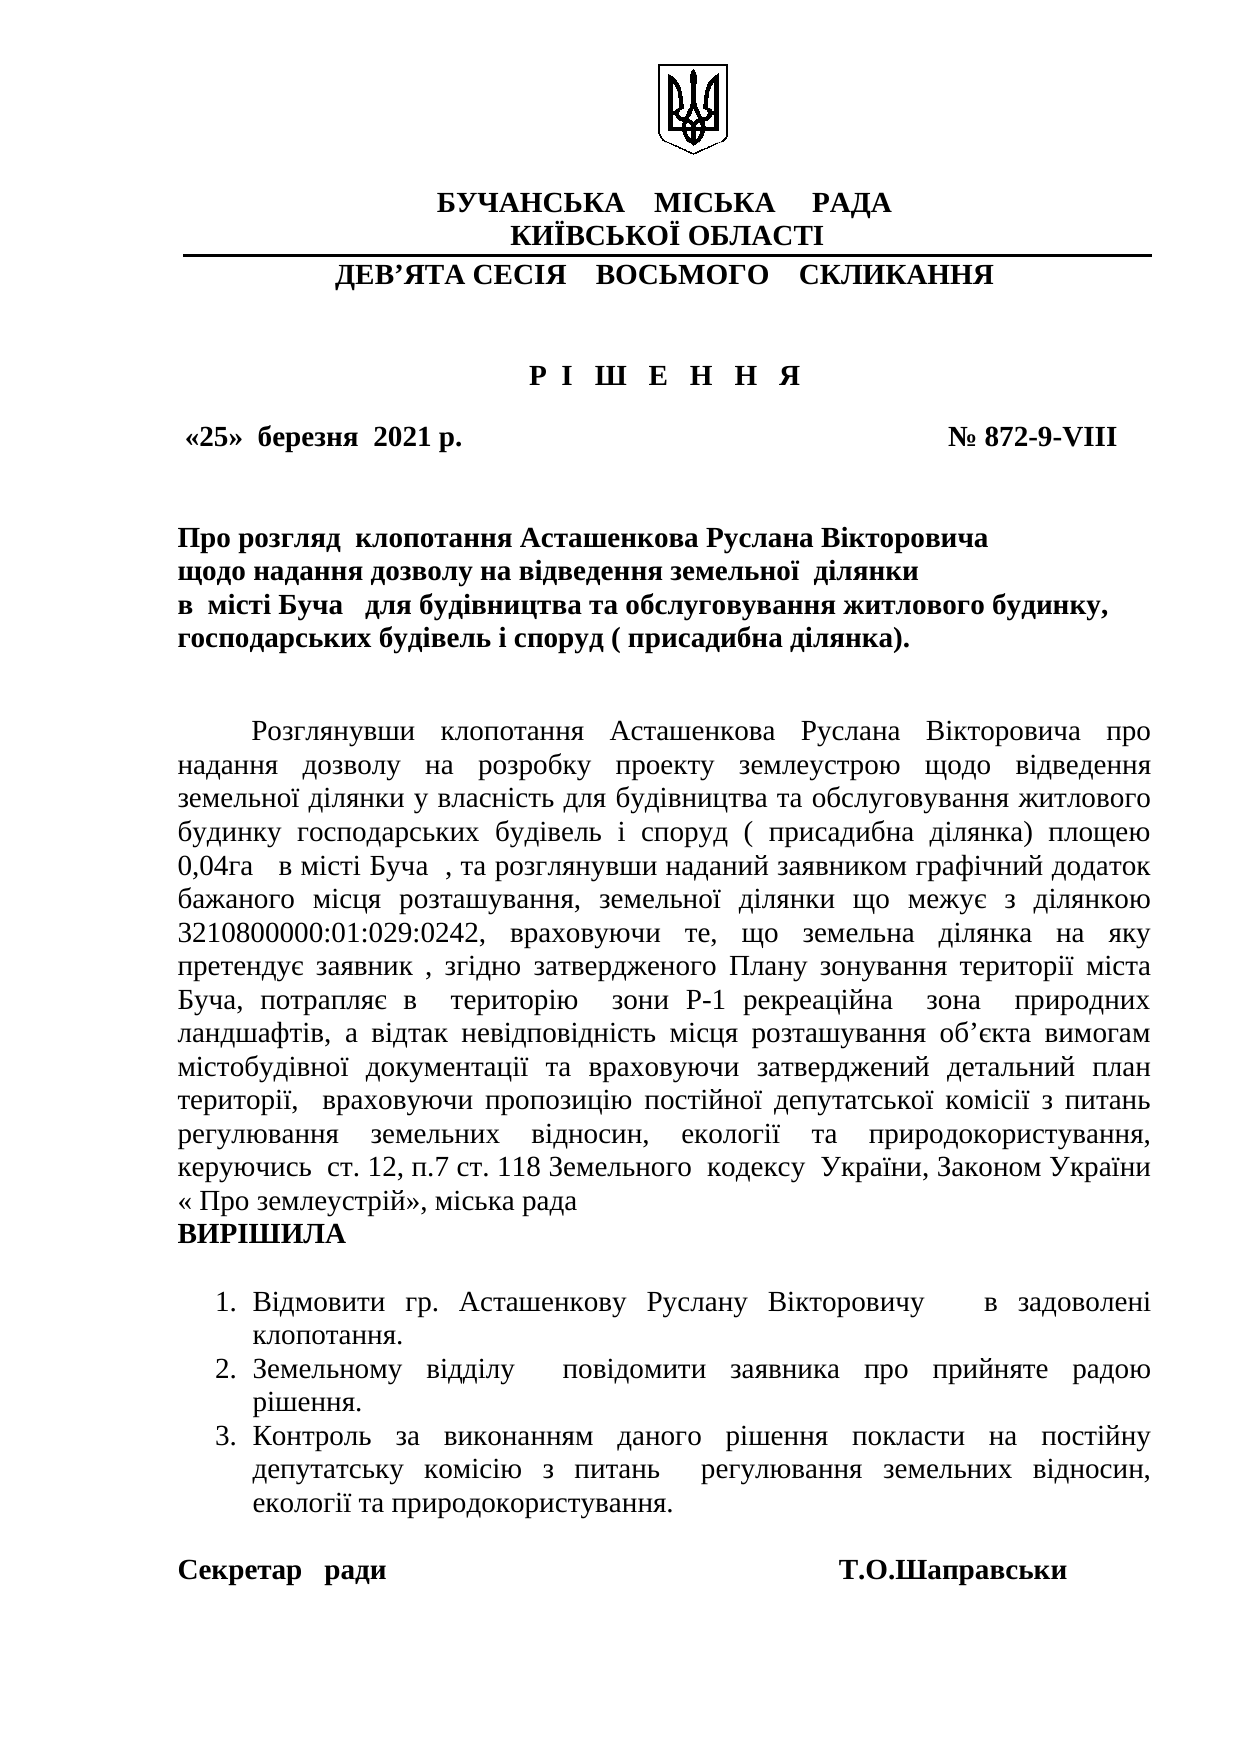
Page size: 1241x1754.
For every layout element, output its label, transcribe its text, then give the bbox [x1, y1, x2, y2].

list Земельному відділу повідомити заявника про прийняте радою рішення. [215, 1351, 1152, 1418]
text Про розгляд клопотання Асташенкова Руслана Вікторовича [177, 520, 1152, 553]
text КИЇВСЬКОЇ ОБЛАСТІ [183, 218, 1152, 254]
text БУЧАНСЬКА МІСЬКА РАДА [177, 185, 1152, 218]
text Р І Ш Е Н Н Я [177, 358, 1152, 391]
text Розглянувши клопотання Асташенкова Руслана Вікторовича про надання дозволу на розробку проекту землеустрою щодо відведення земельної ділянки у власність для будівництва та обслуговування житлового будинку господарських будівель і споруд ( присадибна ділянка) площею 0,04га в місті Буча , та розглянувши наданий заявником графічний додаток бажаного місця розташування, земельної ділянки що межує з ділянкою 3210800000:01:029:0242, враховуючи те, що земельна ділянка на яку претендує заявник , згідно затвердженого Плану зонування території міста Буча, потрапляє в територію зони Р-1 рекреаційна зона природних ландшафтів, а відтак невідповідність місця розташування об’єкта вимогам містобудівної документації та враховуючи затверджений детальний план території, враховуючи пропозицію постійної депутатської комісії з питань регулювання земельних відносин, екології та природокористування, керуючись ст. 12, п.7 ст. 118 Земельного кодексу України, Законом України « Про землеустрій», міська рада [177, 713, 1152, 1217]
text господарських будівель і споруд ( присадибна ділянка). [177, 621, 1152, 654]
text ДЕВ’ЯТА СЕСІЯ ВОСЬМОГО СКЛИКАННЯ [177, 257, 1152, 291]
list Контроль за виконанням даного рішення покласти на постійну депутатську комісію з питань регулювання земельних відносин, екології та природокористування. [215, 1418, 1152, 1518]
text в місті Буча для будівництва та обслуговування житлового будинку, [177, 587, 1152, 621]
text Секретар ради Т.О.Шаправськи [177, 1552, 1152, 1586]
text ВИРІШИЛА [177, 1217, 1152, 1250]
text щодо надання дозволу на відведення земельної ділянки [177, 553, 1152, 587]
text «25» березня 2021 р. № 872-9-VIII [177, 419, 1152, 453]
list Відмовити гр. Асташенкову Руслану Вікторовичу в задоволені клопотання. [215, 1284, 1152, 1351]
